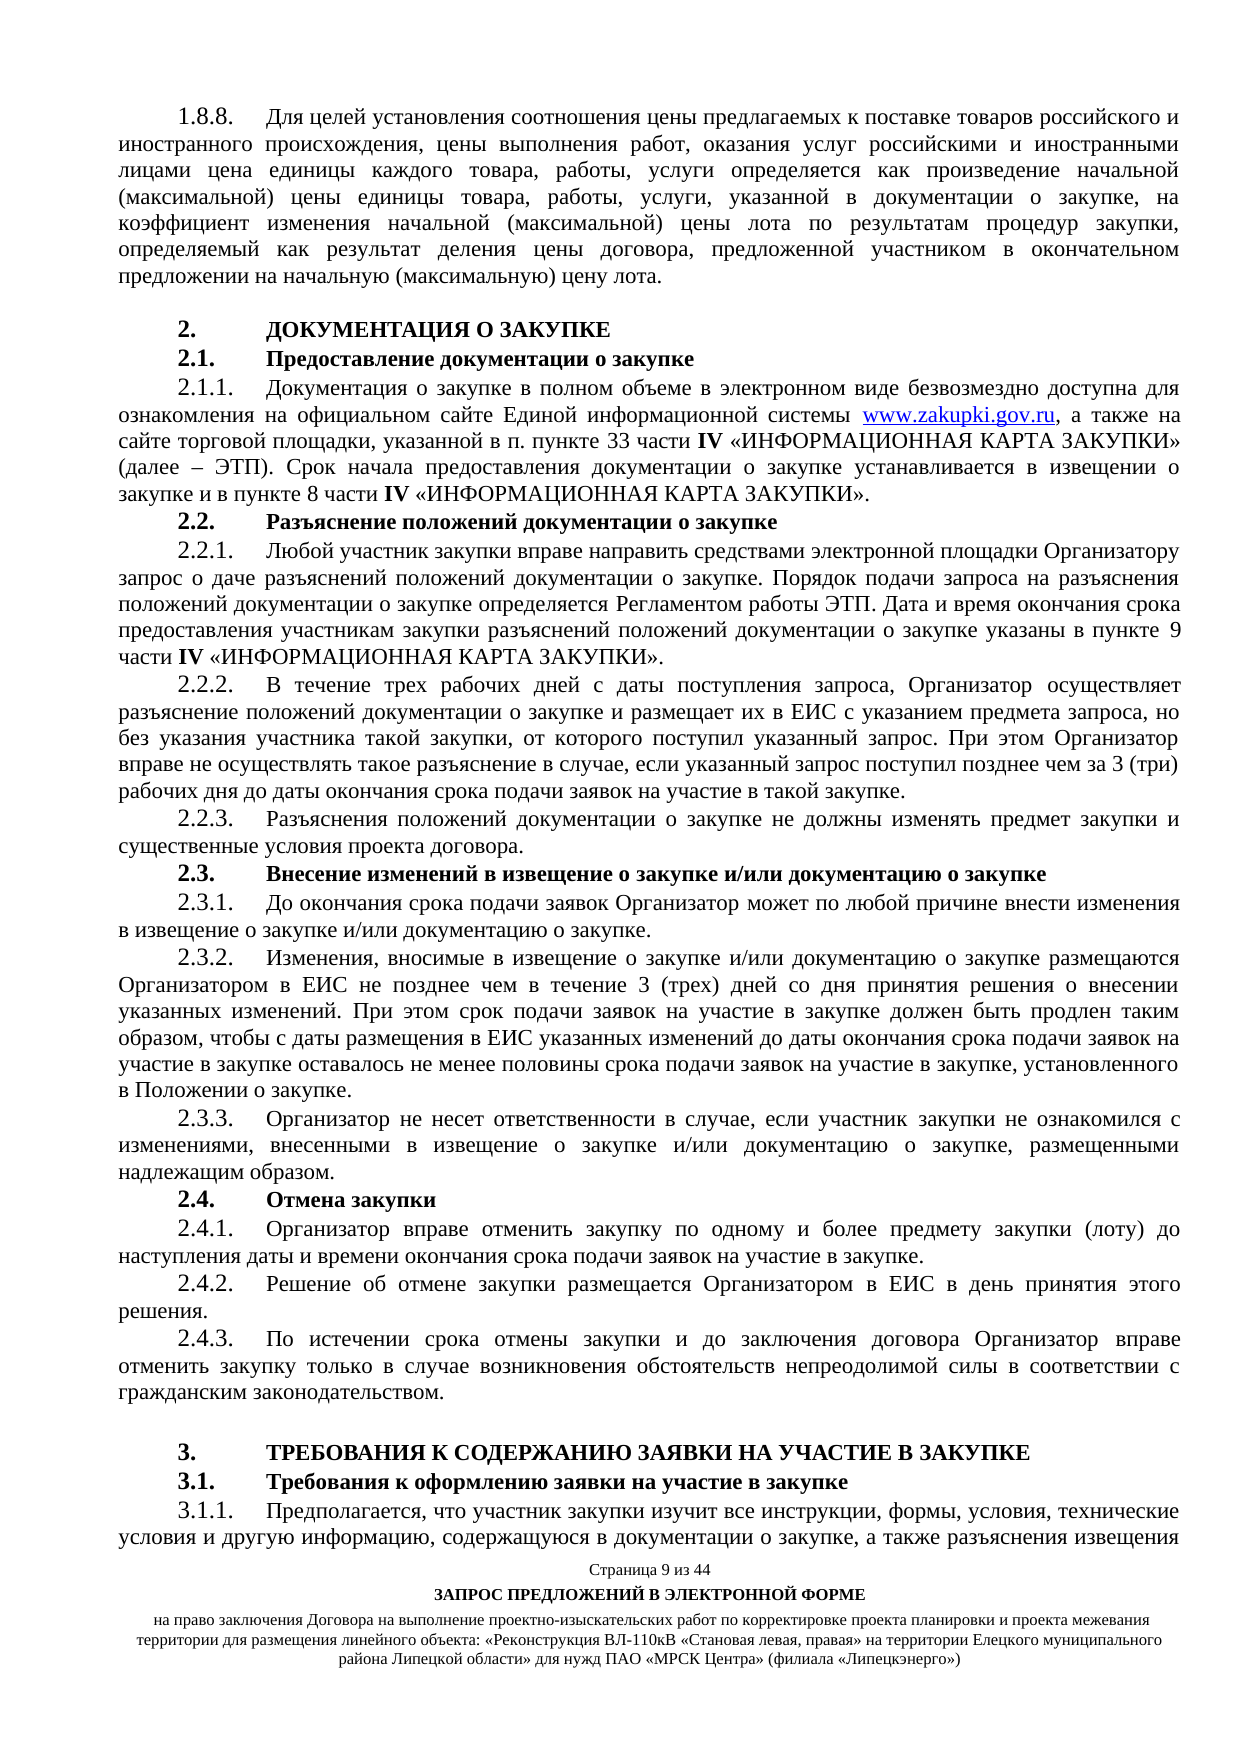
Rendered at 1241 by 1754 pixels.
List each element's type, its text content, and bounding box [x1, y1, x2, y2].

subtitle Решение об отмене закупки размещается Организатором в ЕИС в день принятия этого решения. [118, 1268, 1181, 1323]
subtitle Предоставление документации о закупке [118, 343, 1181, 372]
subtitle До окончания срока подачи заявок Организатор может по любой причине внести изменения в извещение о закупке и/или документацию о закупке. [118, 887, 1181, 942]
subtitle Изменения, вносимые в извещение о закупке и/или документацию о закупке размещаются Организатором в ЕИС не позднее чем в течение 3 (трех) дней со дня принятия решения о внесении указанных изменений. При этом срок подачи заявок на участие в закупке должен быть продлен таким образом, чтобы с даты размещения в ЕИС указанных изменений до даты окончания срока подачи заявок на участие в закупке оставалось не менее половины срока подачи заявок на участие в закупке, установленного в Положении о закупке. [118, 942, 1181, 1103]
subtitle В течение трех рабочих дней с даты поступления запроса, Организатор осуществляет разъяснение положений документации о закупке и размещает их в ЕИС с указанием предмета запроса, но без указания участника такой закупки, от которого поступил указанный запрос. При этом Организатор вправе не осуществлять такое разъяснение в случае, если указанный запрос поступил позднее чем за 3 (три) рабочих дня до даты окончания срока подачи заявок на участие в такой закупке. [118, 669, 1181, 803]
subtitle Любой участник закупки вправе направить средствами электронной площадки Организатору запрос о даче разъяснений положений документации о закупке. Порядок подачи запроса на разъяснения положений документации о закупке определяется Регламентом работы ЭТП. Дата и время окончания срока предоставления участникам закупки разъяснений положений документации о закупке указаны в пункте 9 части IV «ИНФОРМАЦИОННАЯ КАРТА ЗАКУПКИ». [118, 535, 1181, 669]
subtitle Документация о закупке в полном объеме в электронном виде безвозмездно доступна для ознакомления на официальном сайте Единой информационной системы www.zakupki.gov.ru, а также на сайте торговой площадки, указанной в п. пункте 33 части IV «ИНФОРМАЦИОННАЯ КАРТА ЗАКУПКИ» (далее – ЭТП). Срок начала предоставления документации о закупке устанавливается в извещении о закупке и в пункте 8 части IV «ИНФОРМАЦИОННАЯ КАРТА ЗАКУПКИ». [118, 372, 1181, 506]
subtitle ТРЕБОВАНИЯ К СОДЕРЖАНИЮ ЗАЯВКИ НА УЧАСТИЕ В ЗАКУПКЕ [118, 1437, 1181, 1466]
subtitle Разъяснение положений документации о закупке [118, 506, 1181, 535]
subtitle Требования к оформлению заявки на участие в закупке [118, 1466, 1181, 1495]
subtitle Организатор вправе отменить закупку по одному и более предмету закупки (лоту) до наступления даты и времени окончания срока подачи заявок на участие в закупке. [118, 1213, 1181, 1268]
subtitle Организатор не несет ответственности в случае, если участник закупки не ознакомился с изменениями, внесенными в извещение о закупке и/или документацию о закупке, размещенными надлежащим образом. [118, 1103, 1181, 1184]
subtitle ДОКУМЕНТАЦИЯ О ЗАКУПКЕ [118, 314, 1181, 343]
subtitle Для целей установления соотношения цены предлагаемых к поставке товаров российского и иностранного происхождения, цены выполнения работ, оказания услуг российскими и иностранными лицами цена единицы каждого товара, работы, услуги определяется как произведение начальной (максимальной) цены единицы товара, работы, услуги, указанной в документации о закупке, на коэффициент изменения начальной (максимальной) цены лота по результатам процедур закупки, определяемый как результат деления цены договора, предложенной участником в окончательном предложении на начальную (максимальную) цену лота. [118, 101, 1181, 288]
subtitle По истечении срока отмены закупки и до заключения договора Организатор вправе отменить закупку только в случае возникновения обстоятельств непреодолимой силы в соответствии с гражданским законодательством. [118, 1323, 1181, 1404]
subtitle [118, 1495, 1181, 1550]
subtitle Разъяснения положений документации о закупке не должны изменять предмет закупки и существенные условия проекта договора. [118, 803, 1181, 858]
subtitle Отмена закупки [118, 1184, 1181, 1213]
subtitle Внесение изменений в извещение о закупке и/или документацию о закупке [118, 858, 1181, 887]
